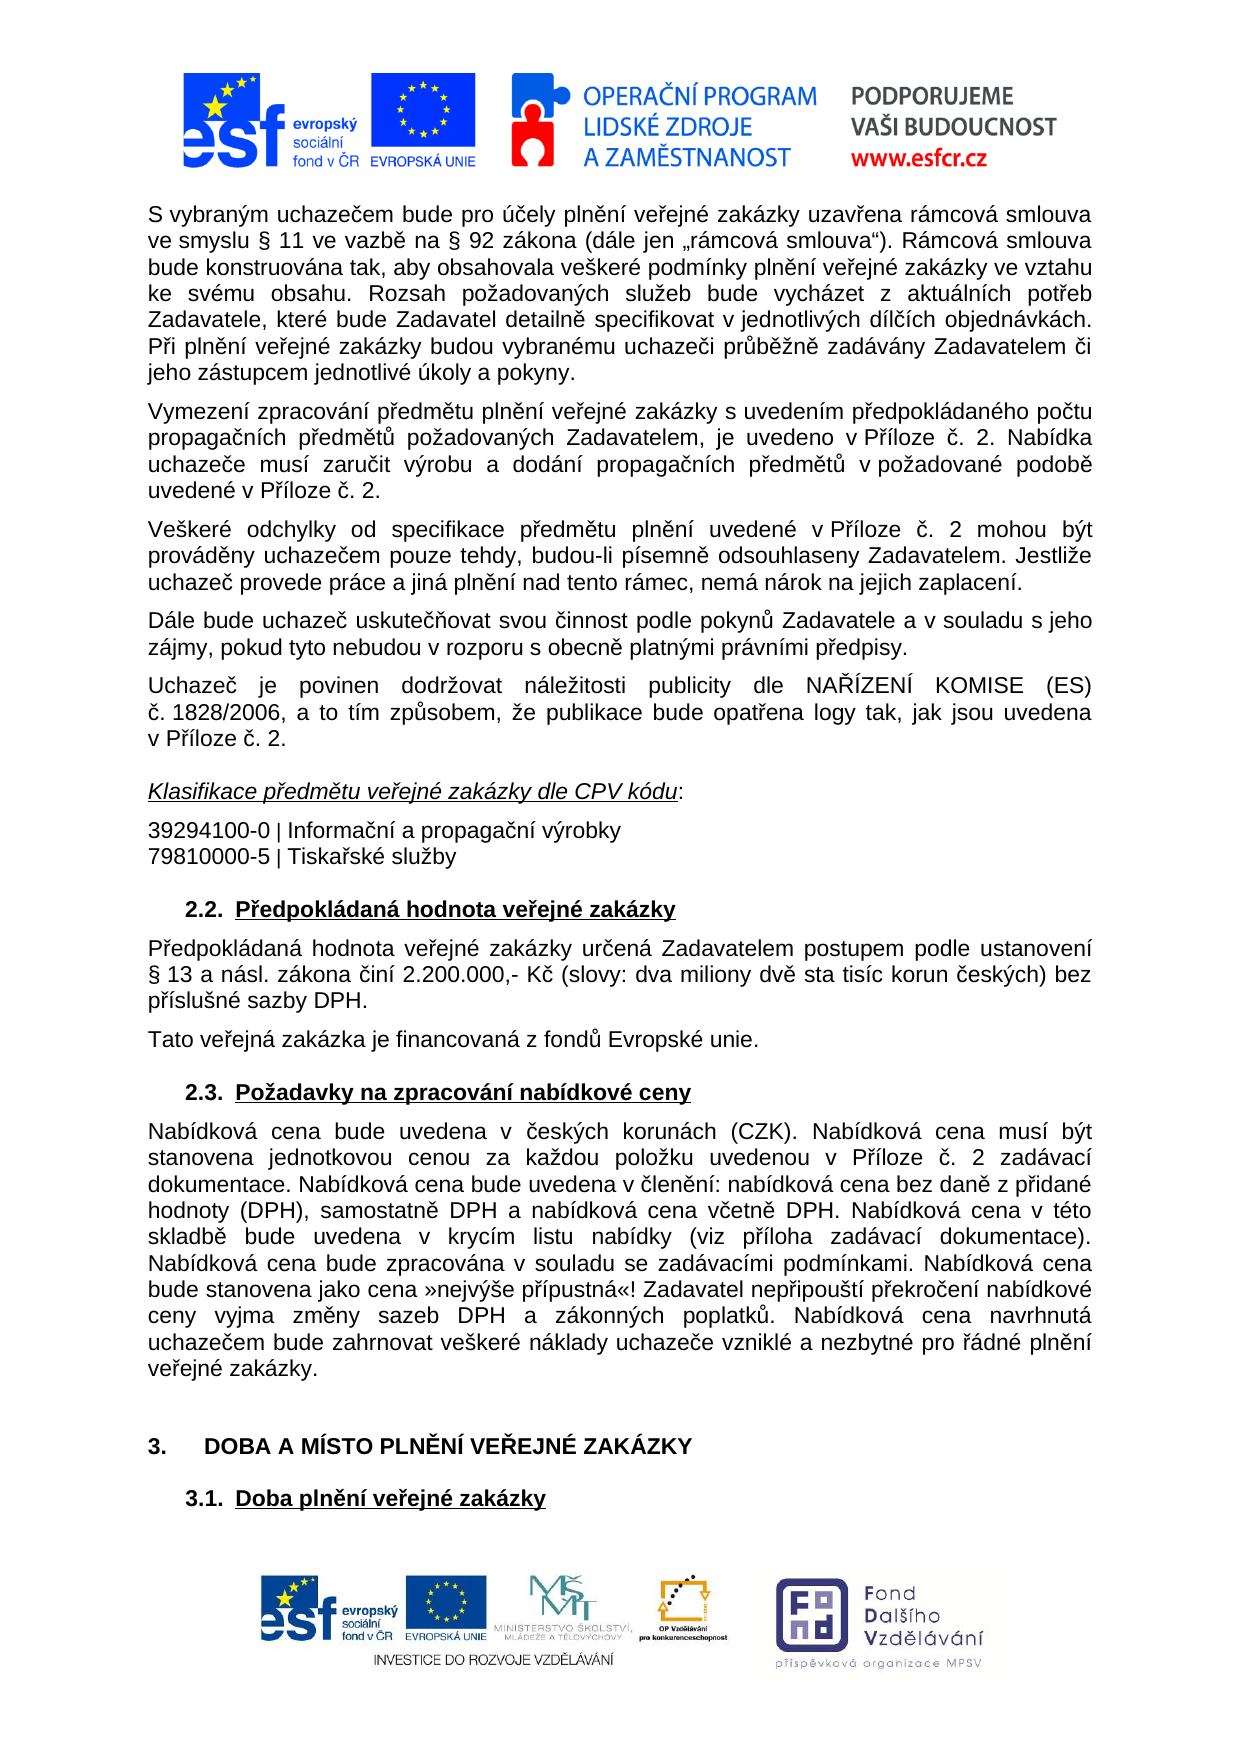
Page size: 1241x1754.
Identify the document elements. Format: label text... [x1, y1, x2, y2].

text Vymezení zpracování předmětu plnění veřejné zakázky s uvedením předpokládaného počtu propagačních předmětů požadovaných Zadavatelem, je uvedeno v Příloze č. 2. Nabídka uchazeče musí zaručit výrobu a dodání propagačních předmětů v požadované podobě uvedené v Příloze č. 2. [148, 398, 1092, 503]
text Tato veřejná zakázka je financovaná z fondů Evropské unie. [148, 1026, 1092, 1053]
text Klasifikace předmětu veřejné zakázky dle CPV kódu: [148, 778, 1092, 804]
list Předpokládaná hodnota veřejné zakázky [185, 896, 1092, 922]
text S vybraným uchazečem bude pro účely plnění veřejné zakázky uzavřena rámcová smlouva ve smyslu § 11 ve vazbě na § 92 zákona (dále jen „rámcová smlouva“). Rámcová smlouva bude konstruována tak, aby obsahovala veškeré podmínky plnění veřejné zakázky ve vztahu ke svému obsahu. Rozsah požadovaných služeb bude vycházet z aktuálních potřeb Zadavatele, které bude Zadavatel detailně specifikovat v jednotlivých dílčích objednávkách. Při plnění veřejné zakázky budou vybranému uchazeči průběžně zadávány Zadavatelem či jeho zástupcem jednotlivé úkoly a pokyny. [148, 201, 1092, 385]
picture [237, 1554, 1004, 1681]
picture [183, 73, 1057, 173]
list DOBA A MÍSTO PLNĚNÍ VEŘEJNÉ ZAKÁZKY [148, 1433, 1092, 1459]
text Nabídková cena bude uvedena v českých korunách (CZK). Nabídková cena musí být stanovena jednotkovou cenou za každou položku uvedenou v Příloze č. 2 zadávací dokumentace. Nabídková cena bude uvedena v členění: nabídková cena bez daně z přidané hodnoty (DPH), samostatně DPH a nabídková cena včetně DPH. Nabídková cena v této skladbě bude uvedena v krycím listu nabídky (viz příloha zadávací dokumentace). Nabídková cena bude zpracována v souladu se zadávacími podmínkami. Nabídková cena bude stanovena jako cena »nejvýše přípustná«! Zadavatel nepřipouští překročení nabídkové ceny vyjma změny sazeb DPH a zákonných poplatků. Nabídková cena navrhnutá uchazečem bude zahrnovat veškeré náklady uchazeče vzniklé a nezbytné pro řádné plnění veřejné zakázky. [148, 1118, 1092, 1381]
text 79810000-5 | Tiskařské služby [148, 843, 1092, 869]
text 39294100-0 | Informační a propagační výrobky [148, 817, 1092, 843]
list Požadavky na zpracování nabídkové ceny [185, 1079, 1092, 1105]
text Veškeré odchylky od specifikace předmětu plnění uvedené v Příloze č. 2 mohou být prováděny uchazečem pouze tehdy, budou-li písemně odsouhlaseny Zadavatelem. Jestliže uchazeč provede práce a jiná plnění nad tento rámec, nemá nárok na jejich zaplacení. [148, 516, 1092, 595]
list Doba plnění veřejné zakázky [185, 1485, 1092, 1512]
text Dále bude uchazeč uskutečňovat svou činnost podle pokynů Zadavatele a v souladu s jeho zájmy, pokud tyto nebudou v rozporu s obecně platnými právními předpisy. [148, 607, 1092, 660]
text Předpokládaná hodnota veřejné zakázky určená Zadavatelem postupem podle ustanovení § 13 a násl. zákona činí 2.200.000,- Kč (slovy: dva miliony dvě sta tisíc korun českých) bez příslušné sazby DPH. [148, 935, 1092, 1014]
text Uchazeč je povinen dodržovat náležitosti publicity dle NAŘÍZENÍ KOMISE (ES) č. 1828/2006, a to tím způsobem, že publikace bude opatřena logy tak, jak jsou uvedena v Příloze č. 2. [148, 672, 1092, 752]
